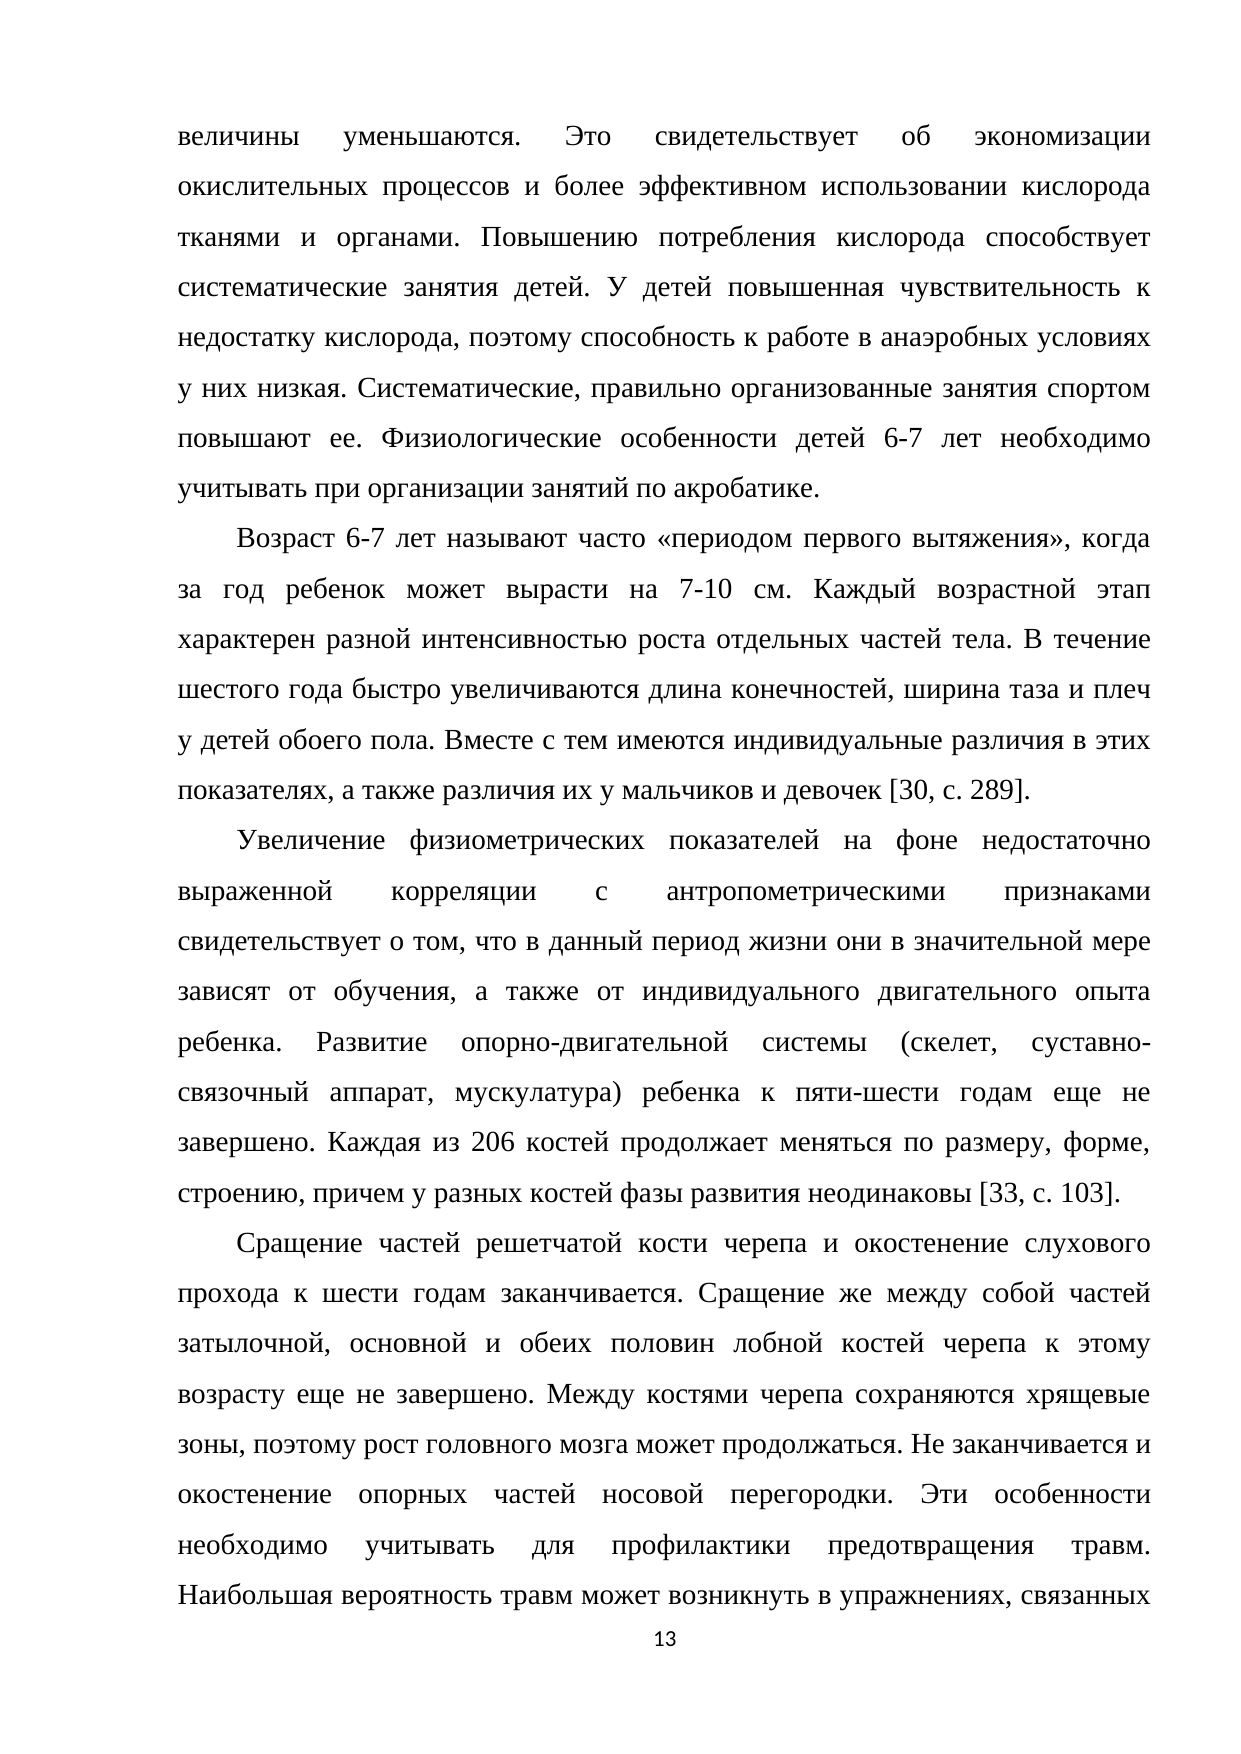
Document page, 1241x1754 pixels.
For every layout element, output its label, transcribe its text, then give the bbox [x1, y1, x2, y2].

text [177, 118, 1152, 504]
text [177, 1225, 1152, 1611]
text Возраст 6-7 лет называют часто «периодом первого вытяжения», когда за год ребенок может вырасти на 7-10 см. Каждый возрастной этап характерен разной интенсивностью роста отдельных частей тела. В течение шестого года быстро увеличиваются длина конечностей, ширина таза и плеч у детей обоего пола. Вместе с тем имеются индивидуальные различия в этих показателях, а также различия их у мальчиков и девочек [30, с. 289]. [177, 521, 1152, 806]
text Увеличение физиометрических показателей на фоне недостаточно выраженной корреляции с антропометрическими признаками свидетельствует о том, что в данный период жизни они в значительной мере зависят от обучения, а также от индивидуального двигательного опыта ребенка. Развитие опорно-двигательной системы (скелет, суставно-связочный аппарат, мускулатура) ребенка к пяти-шести годам еще не завершено. Каждая из 206 костей продолжает меняться по размеру, форме, строению, причем у разных костей фазы развития неодинаковы [33, с. 103]. [177, 822, 1152, 1208]
